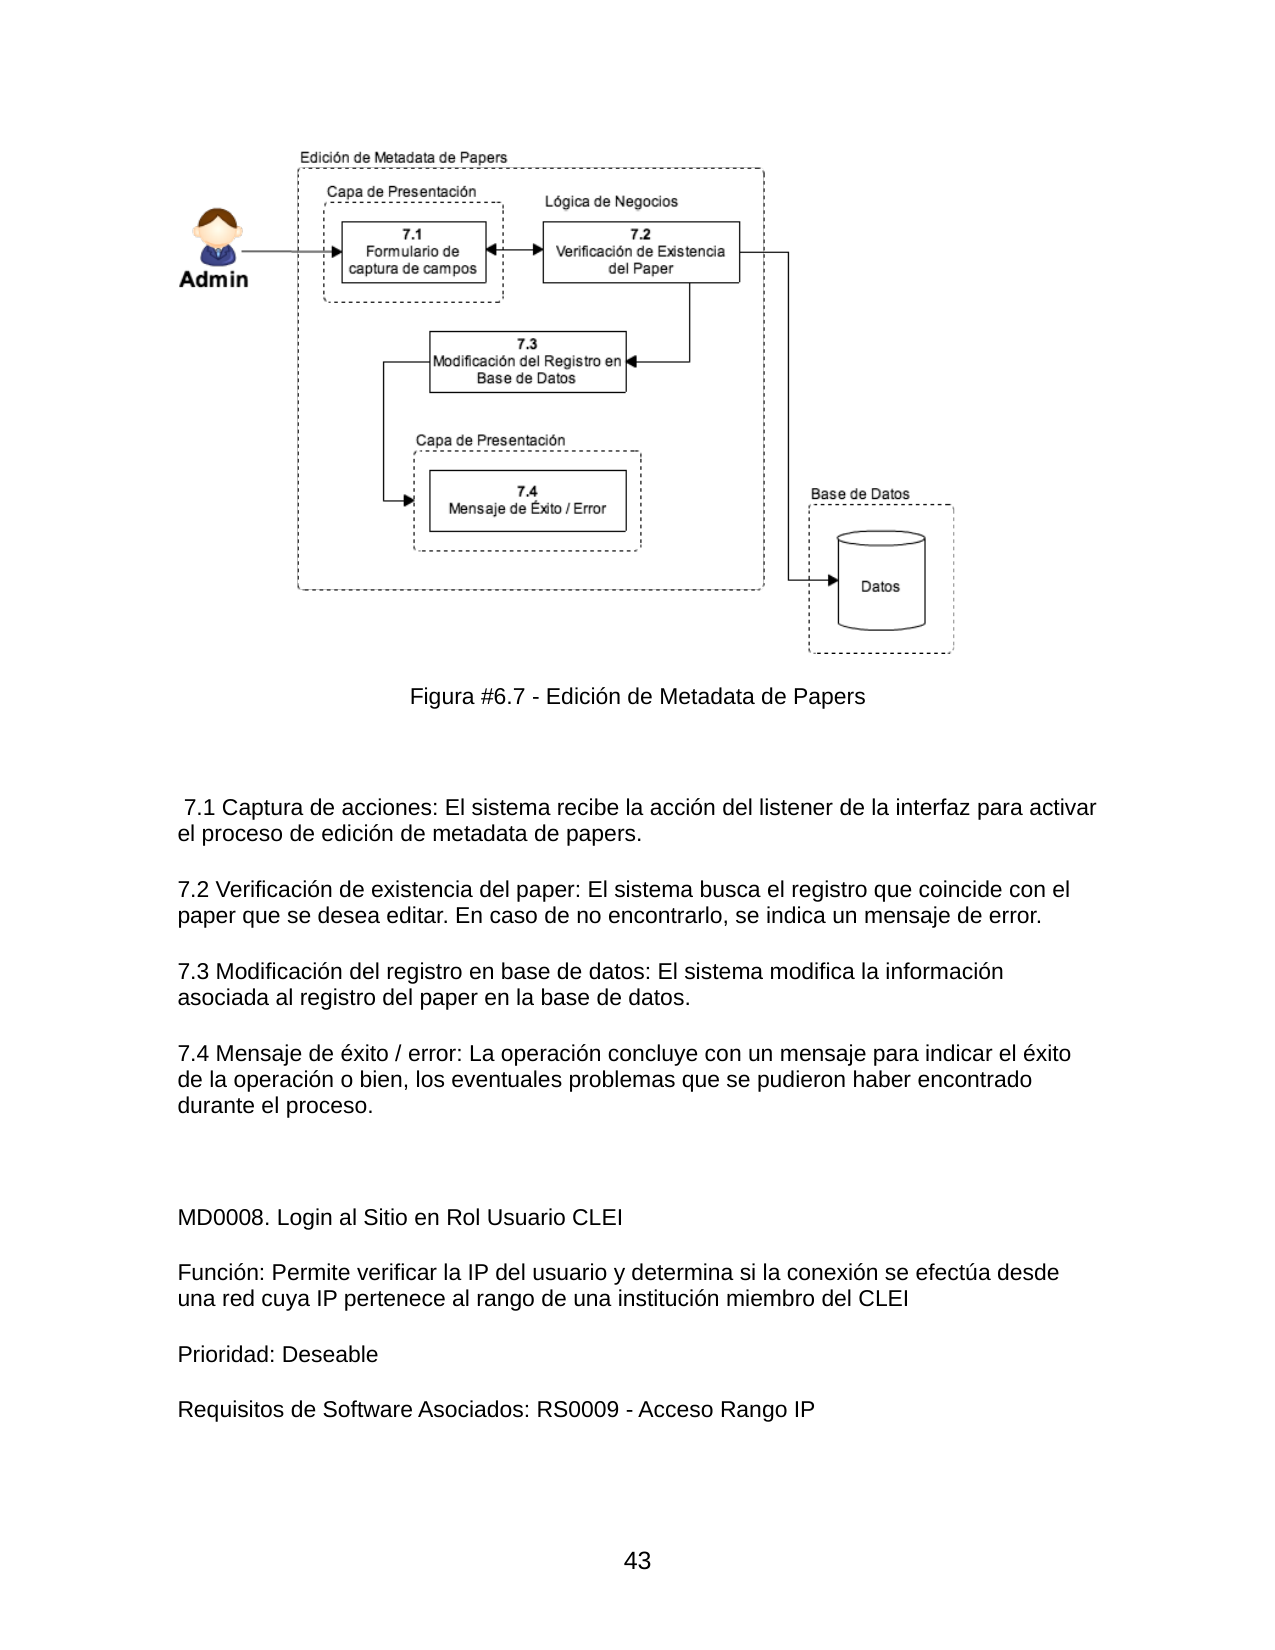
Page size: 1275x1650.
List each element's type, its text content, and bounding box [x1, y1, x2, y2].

picture [177, 147, 955, 654]
text 7.4 Mensaje de éxito / error: La operación concluye con un mensaje para indicar el éxito de la operación o bien, los eventuales problemas que se pudieron haber encontrado durante el proceso. [177, 1040, 1098, 1119]
text 7.2 Verificación de existencia del paper: El sistema busca el registro que coincide con el paper que se desea editar. En caso de no encontrarlo, se indica un mensaje de error. [177, 876, 1098, 929]
text Función: Permite verificar la IP del usuario y determina si la conexión se efectúa desde una red cuya IP pertenece al rango de una institución miembro del CLEI [177, 1259, 1098, 1312]
text Prioridad: Deseable [177, 1341, 1098, 1367]
text MD0008. Login al Sitio en Rol Usuario CLEI [177, 1203, 1098, 1230]
text Figura #6.7 - Edición de Metadata de Papers [177, 683, 1098, 709]
text 7.1 Captura de acciones: El sistema recibe la acción del listener de la interfaz para activar el proceso de edición de metadata de papers. [177, 794, 1098, 847]
text 7.3 Modificación del registro en base de datos: El sistema modifica la información asociada al registro del paper en la base de datos. [177, 958, 1098, 1011]
text Requisitos de Software Asociados: RS0009 - Acceso Rango IP [177, 1396, 1098, 1423]
